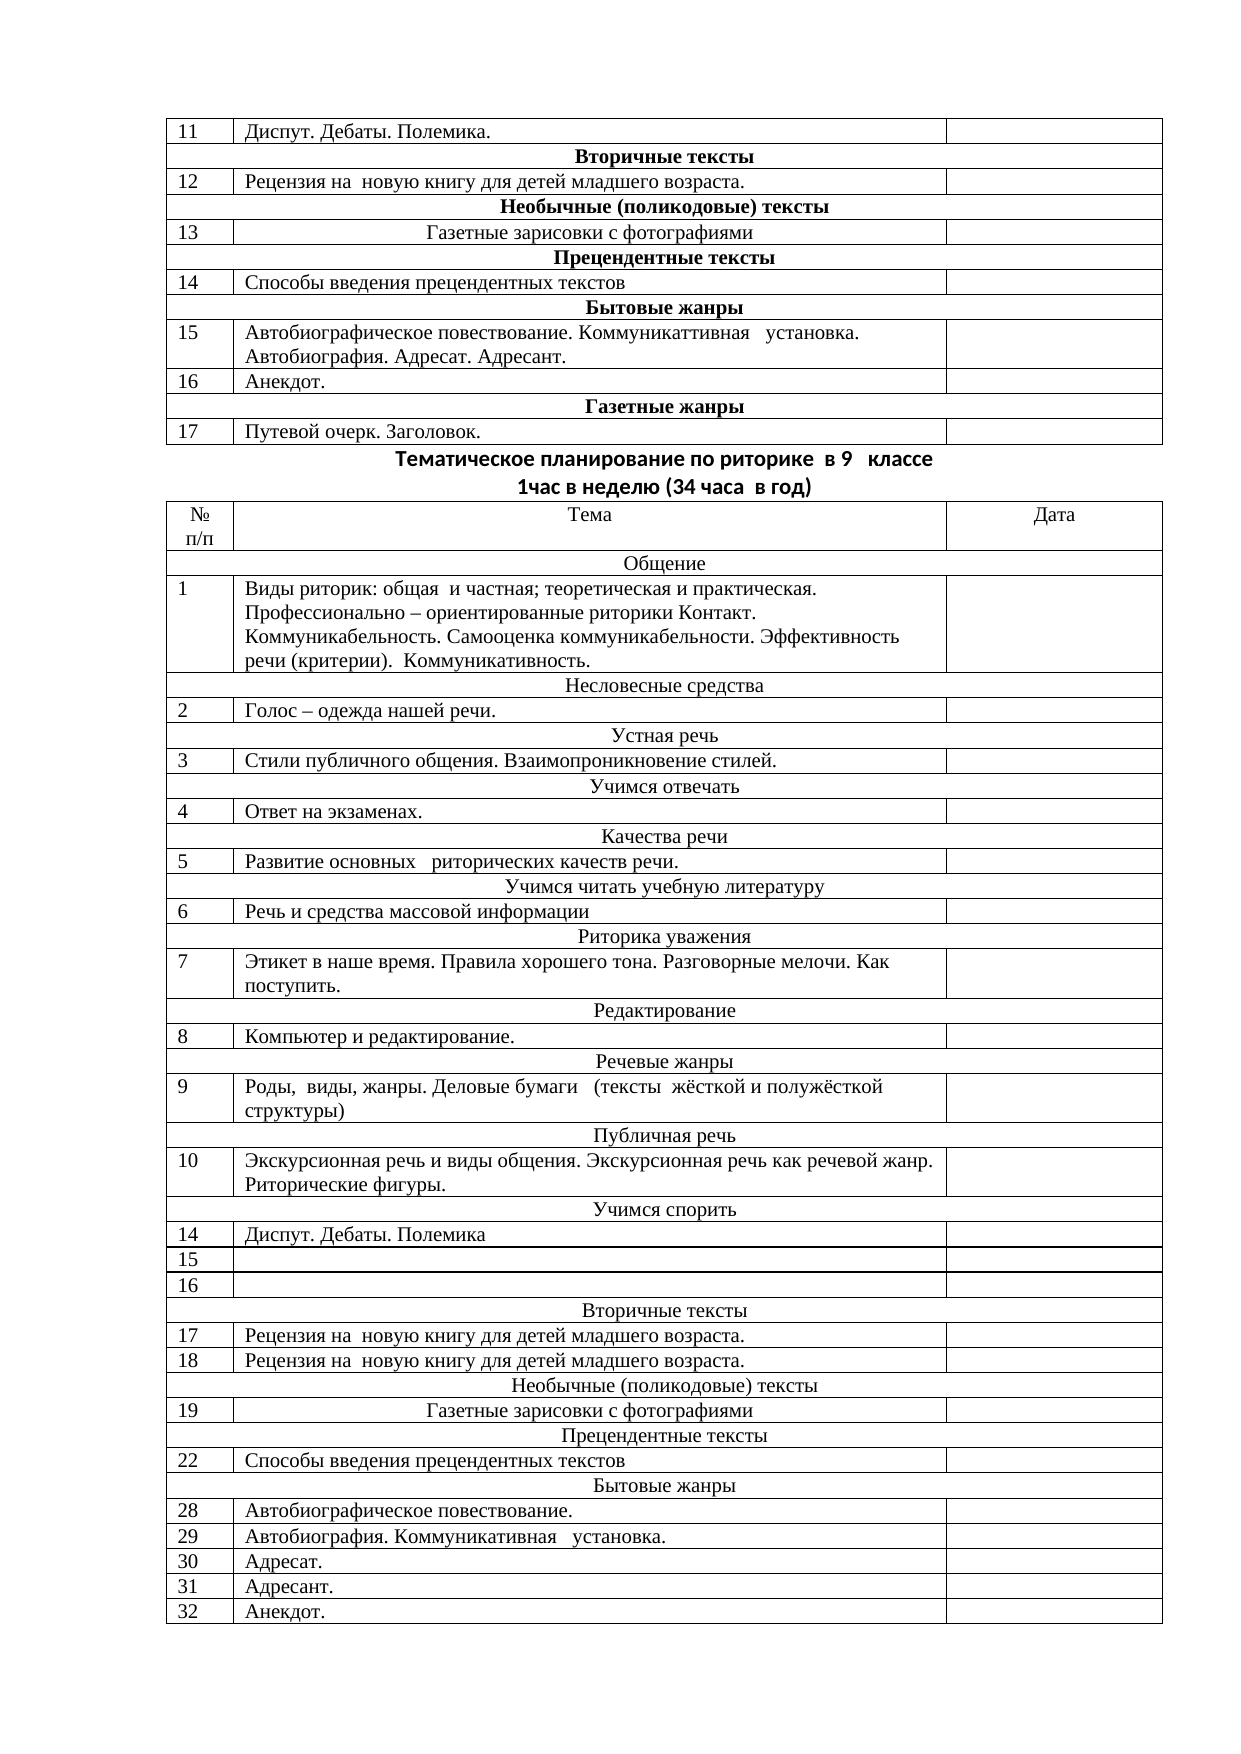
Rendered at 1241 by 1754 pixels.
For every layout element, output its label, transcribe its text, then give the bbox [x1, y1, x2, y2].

table_cell 12 [167, 169, 233, 193]
table_cell [947, 1273, 1162, 1297]
table_cell Роды, виды, жанры. Деловые бумаги (тексты жёсткой и полужёсткой структуры) [234, 1074, 946, 1122]
table_cell [947, 1574, 1162, 1598]
table_cell Автобиография. Коммуникативная установка. [234, 1524, 946, 1548]
table_cell [947, 1323, 1162, 1347]
table_cell [947, 1148, 1162, 1196]
table_cell 1 [167, 576, 233, 672]
text 1час в неделю (34 часа в год) [177, 472, 1152, 501]
table_cell 11 [167, 119, 233, 143]
table_cell Рецензия на новую книгу для детей младшего возраста. [234, 1348, 946, 1372]
table_cell Рецензия на новую книгу для детей младшего возраста. [234, 1323, 946, 1347]
table_cell [947, 698, 1162, 722]
table_cell Бытовые жанры [167, 1473, 1162, 1497]
table_cell Редактирование [167, 999, 1162, 1022]
table_cell Необычные (поликодовые) тексты [167, 195, 1162, 218]
table_cell Анекдот. [234, 369, 946, 393]
table_cell 30 [167, 1549, 233, 1573]
table_cell 32 [167, 1599, 233, 1623]
table_cell [947, 320, 1162, 368]
table_cell Учимся отвечать [167, 774, 1162, 798]
table_cell 9 [167, 1074, 233, 1122]
table_cell [947, 1448, 1162, 1472]
table_cell [947, 1222, 1162, 1246]
table_cell Этикет в наше время. Правила хорошего тона. Разговорные мелочи. Как поступить. [234, 949, 946, 997]
table_cell Вторичные тексты [167, 1298, 1162, 1322]
table_cell [234, 1248, 946, 1271]
table_cell 2 [167, 698, 233, 722]
table_cell [947, 949, 1162, 997]
table_cell [947, 1248, 1162, 1271]
table_cell Экскурсионная речь и виды общения. Экскурсионная речь как речевой жанр. Риторические фигуры. [234, 1148, 946, 1196]
table_cell [947, 119, 1162, 143]
table_cell Газетные жанры [167, 394, 1162, 418]
table_cell Риторика уважения [167, 924, 1162, 948]
table_cell Газетные зарисовки с фотографиями [234, 1398, 946, 1422]
table_cell 16 [167, 1273, 233, 1297]
table_cell 18 [167, 1348, 233, 1372]
table_cell Виды риторик: общая и частная; теоретическая и практическая. Профессионально – ориентированные риторики Контакт. Коммуникабельность. Самооценка коммуникабельности. Эффективность речи (критерии). Коммуникативность. [234, 576, 946, 672]
table_header № п/п [167, 502, 233, 550]
table_cell 7 [167, 949, 233, 997]
table_cell 6 [167, 899, 233, 923]
table_cell Ответ на экзаменах. [234, 799, 946, 823]
table_cell Стили публичного общения. Взаимопроникновение стилей. [234, 749, 946, 772]
table_cell Адресат. [234, 1549, 946, 1573]
table_cell [947, 576, 1162, 672]
table_cell 14 [167, 1222, 233, 1246]
table_cell [947, 419, 1162, 443]
table_cell 17 [167, 419, 233, 443]
table_cell Необычные (поликодовые) тексты [167, 1373, 1162, 1397]
table_cell 15 [167, 1248, 233, 1271]
table_header Дата [947, 502, 1162, 550]
table_cell 8 [167, 1024, 233, 1048]
table_cell [234, 1273, 946, 1297]
table_cell Диспут. Дебаты. Полемика [234, 1222, 946, 1246]
table_cell [947, 849, 1162, 873]
table_cell [947, 1549, 1162, 1573]
table_cell [947, 1499, 1162, 1522]
table_cell Учимся спорить [167, 1197, 1162, 1221]
table_cell 31 [167, 1574, 233, 1598]
table_cell 5 [167, 849, 233, 873]
table_cell [947, 799, 1162, 823]
table_cell Вторичные тексты [167, 144, 1162, 168]
table_cell [947, 899, 1162, 923]
table_cell 19 [167, 1398, 233, 1422]
table_cell 13 [167, 220, 233, 244]
table_cell Прецендентные тексты [167, 245, 1162, 269]
table_cell Компьютер и редактирование. [234, 1024, 946, 1048]
table_cell [947, 270, 1162, 294]
table_cell [947, 1348, 1162, 1372]
table_cell Качества речи [167, 824, 1162, 848]
table_cell [947, 1398, 1162, 1422]
table_cell 28 [167, 1499, 233, 1522]
table_cell 10 [167, 1148, 233, 1196]
table_cell Развитие основных риторических качеств речи. [234, 849, 946, 873]
table_cell 17 [167, 1323, 233, 1347]
table_cell [947, 1524, 1162, 1548]
table_cell Голос – одежда нашей речи. [234, 698, 946, 722]
table_cell 15 [167, 320, 233, 368]
table_cell Автобиографическое повествование. [234, 1499, 946, 1522]
table_cell [947, 749, 1162, 772]
table_cell Прецендентные тексты [167, 1423, 1162, 1447]
table_cell Способы введения прецендентных текстов [234, 1448, 946, 1472]
table_cell 4 [167, 799, 233, 823]
table_cell Способы введения прецендентных текстов [234, 270, 946, 294]
table_header Тема [234, 502, 946, 550]
table_cell [947, 1024, 1162, 1048]
table_cell Устная речь [167, 723, 1162, 747]
table_cell 16 [167, 369, 233, 393]
table_cell Автобиографическое повествование. Коммуникаттивная установка. Автобиография. Адресат. Адресант. [234, 320, 946, 368]
table_cell [947, 1074, 1162, 1122]
table_cell Анекдот. [234, 1599, 946, 1623]
table_cell Речь и средства массовой информации [234, 899, 946, 923]
table_cell Несловесные средства [167, 673, 1162, 697]
table_cell [947, 1599, 1162, 1623]
table_cell Газетные зарисовки с фотографиями [234, 220, 946, 244]
table_cell [947, 220, 1162, 244]
table_cell 3 [167, 749, 233, 772]
table_cell Путевой очерк. Заголовок. [234, 419, 946, 443]
table_cell [947, 169, 1162, 193]
table_cell [947, 369, 1162, 393]
table_cell 14 [167, 270, 233, 294]
table_cell Учимся читать учебную литературу [167, 874, 1162, 898]
table_cell 22 [167, 1448, 233, 1472]
table_cell Рецензия на новую книгу для детей младшего возраста. [234, 169, 946, 193]
table_cell Общение [167, 551, 1162, 575]
table_cell Диспут. Дебаты. Полемика. [234, 119, 946, 143]
text Тематическое планирование по риторике в 9 классе [177, 445, 1152, 472]
table_cell 29 [167, 1524, 233, 1548]
table_cell Речевые жанры [167, 1049, 1162, 1073]
table_cell Публичная речь [167, 1123, 1162, 1147]
table_cell Адресант. [234, 1574, 946, 1598]
table_cell Бытовые жанры [167, 295, 1162, 319]
